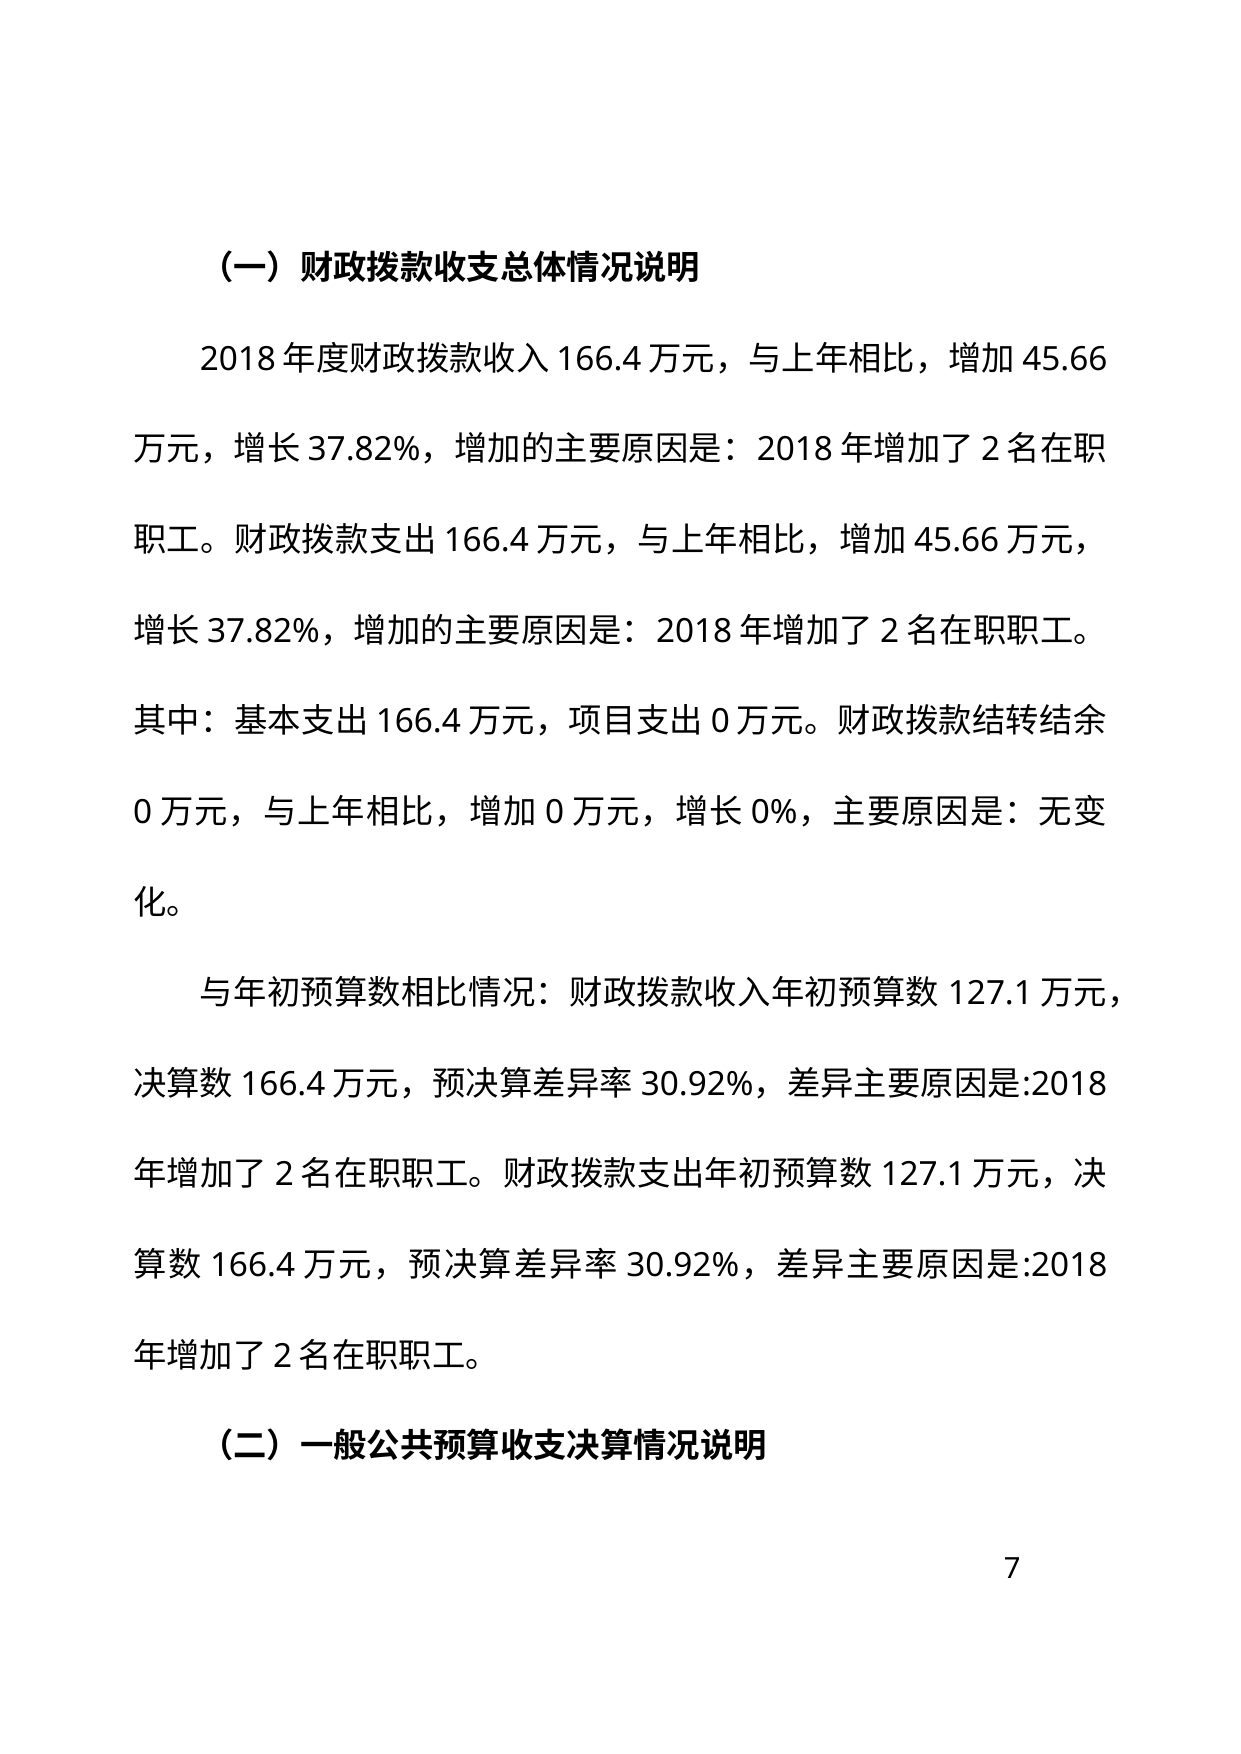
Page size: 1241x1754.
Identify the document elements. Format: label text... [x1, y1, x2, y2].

text （二）一般公共预算收支决算情况说明 [133, 1398, 1107, 1489]
text 与年初预算数相比情况：财政拨款收入年初预算数127.1万元，决算数166.4万元，预决算差异率30.92%，差异主要原因是:2018年增加了2名在职职工。财政拨款支出年初预算数127.1万元，决算数166.4万元，预决算差异率30.92%，差异主要原因是:2018年增加了2名在职职工。 [133, 945, 1107, 1398]
text （一）财政拨款收支总体情况说明 [133, 220, 1107, 311]
text 2018年度财政拨款收入166.4万元，与上年相比，增加45.66万元，增长37.82%，增加的主要原因是：2018年增加了2名在职职工。财政拨款支出166.4万元，与上年相比，增加45.66万元，增长37.82%，增加的主要原因是：2018年增加了2名在职职工。其中：基本支出166.4万元，项目支出0万元。财政拨款结转结余0万元，与上年相比，增加0万元，增长0%，主要原因是：无变化。 [133, 311, 1107, 945]
